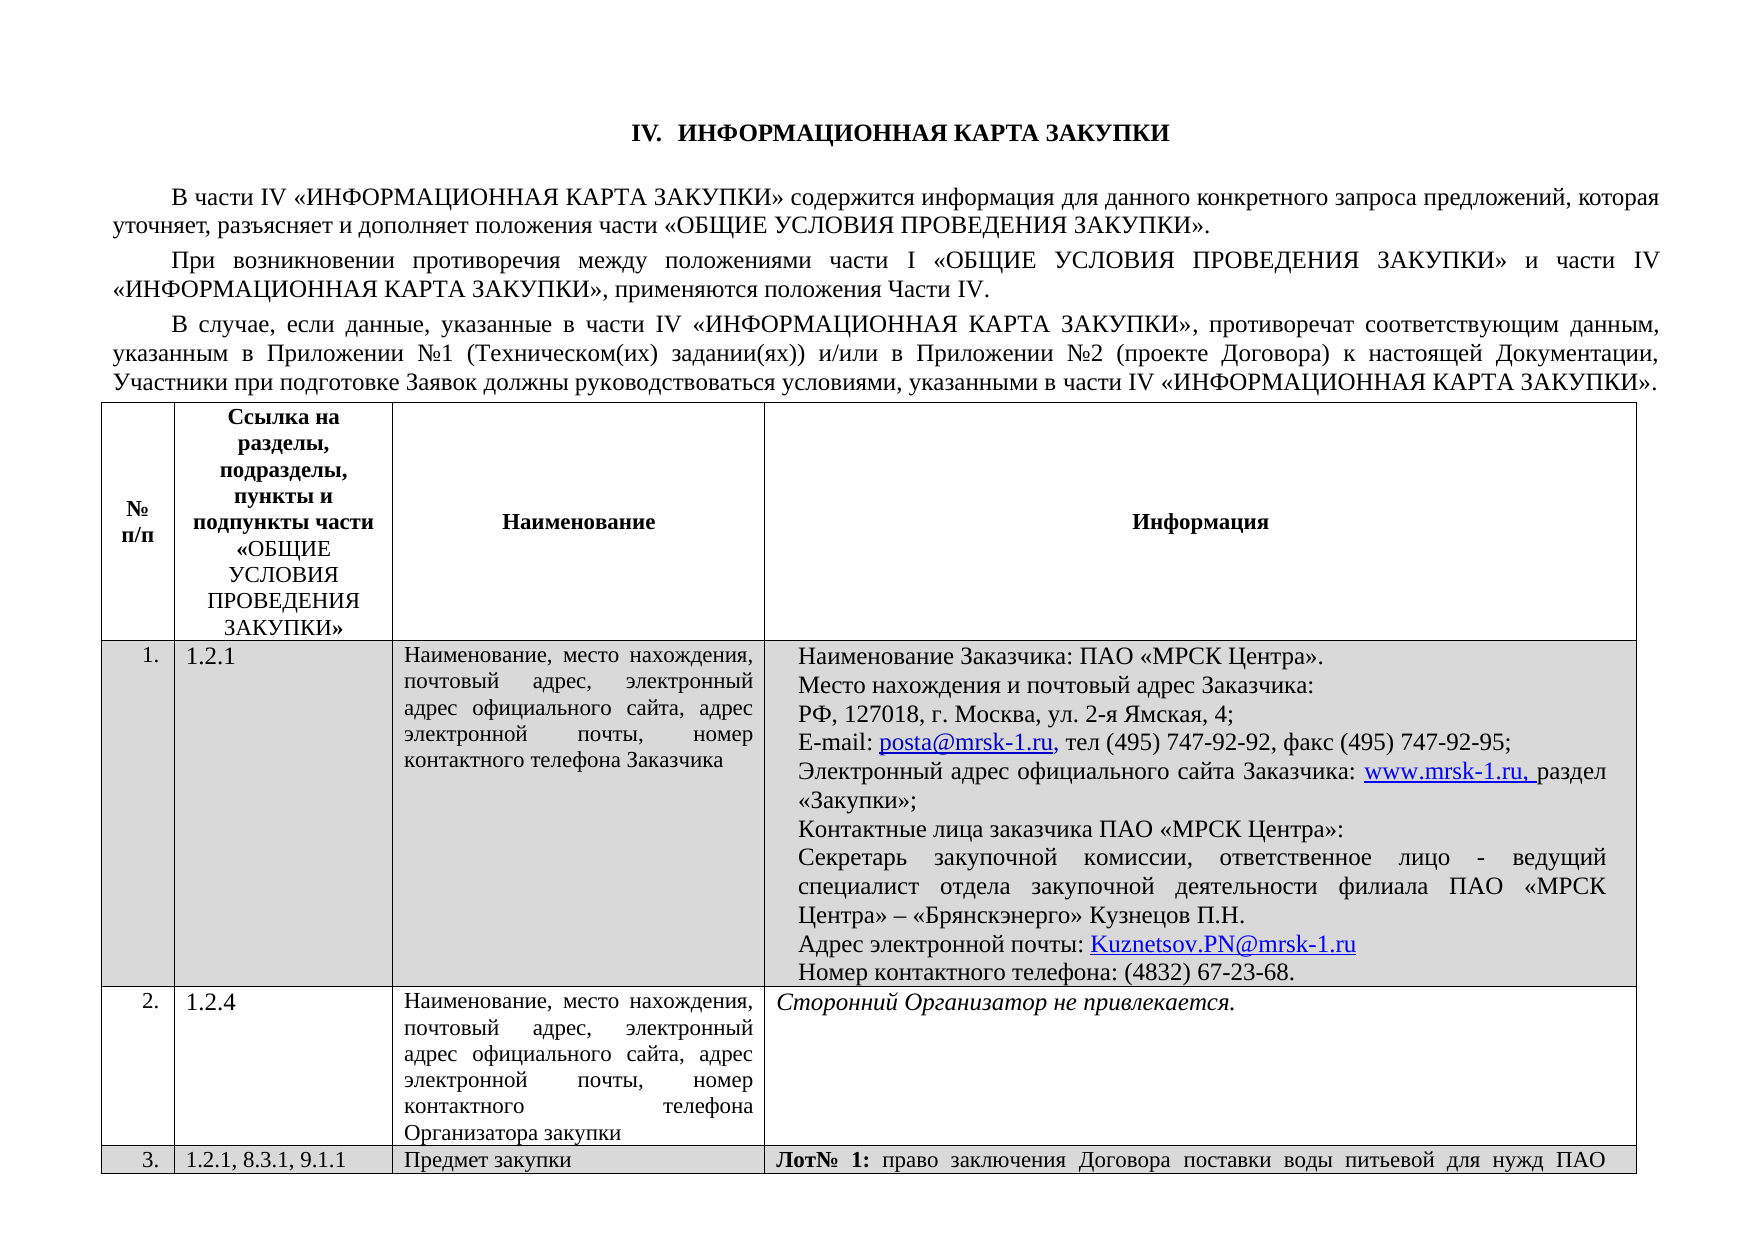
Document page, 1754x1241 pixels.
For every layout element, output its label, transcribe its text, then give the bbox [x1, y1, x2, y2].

subtitle ИНФОРМАЦИОННАЯ КАРТА ЗАКУПКИ [112, 118, 1660, 147]
table_cell [102, 1146, 174, 1173]
table_header Информация [765, 403, 1636, 640]
table_cell 1.2.4 [175, 987, 392, 1145]
table_cell 1.2.1 [175, 641, 392, 986]
table_cell Наименование, место нахождения, почтовый адрес, электронный адрес официального сайта, адрес электронной почты, номер контактного телефона Организатора закупки [393, 987, 764, 1145]
table_cell [102, 641, 174, 986]
table_cell Наименование, место нахождения, почтовый адрес, электронный адрес официального сайта, адрес электронной почты, номер контактного телефона Заказчика [393, 641, 764, 986]
table_header № п/п [102, 403, 174, 640]
table_cell Наименование Заказчика: ПАО «МРСК Центра». Место нахождения и почтовый адрес Заказчика: РФ, 127018, г. Москва, ул. 2-я Ямская, 4; E-mail: posta@mrsk-1.ru, тел (495) 747-92-92, факс (495) 747-92-95; Электронный адрес официального сайта Заказчика: www.mrsk-1.ru, раздел «Закупки»; Контактные лица заказчика ПАО «МРСК Центра»: Секретарь закупочной комиссии, ответственное лицо - ведущий специалист отдела закупочной деятельности филиала ПАО «МРСК Центра» – «Брянскэнерго» Кузнецов П.Н. Адрес электронной почты: Kuznetsov.PN@mrsk-1.ru Номер контактного телефона: (4832) 67-23-68. [765, 641, 1636, 986]
table_cell [102, 987, 174, 1145]
text В случае, если данные, указанные в части IV «ИНФОРМАЦИОННАЯ КАРТА ЗАКУПКИ», противоречат соответствующим данным, указанным в Приложении №1 (Техническом(их) задании(ях)) и/или в Приложении №2 (проекте Договора) к настоящей Документации, Участники при подготовке Заявок должны руководствоваться условиями, указанными в части IV «ИНФОРМАЦИОННАЯ КАРТА ЗАКУПКИ». [112, 309, 1660, 396]
text При возникновении противоречия между положениями части I «ОБЩИЕ УСЛОВИЯ ПРОВЕДЕНИЯ ЗАКУПКИ» и части IV «ИНФОРМАЦИОННАЯ КАРТА ЗАКУПКИ», применяются положения Части IV. [112, 246, 1660, 303]
table_cell Предмет закупки [393, 1146, 764, 1173]
table_cell Сторонний Организатор не привлекается. [765, 987, 1636, 1145]
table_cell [765, 1146, 1636, 1173]
table_header Наименование [393, 403, 764, 640]
table_cell 1.2.1, 8.3.1, 9.1.1 [175, 1146, 392, 1173]
text В части IV «ИНФОРМАЦИОННАЯ КАРТА ЗАКУПКИ» содержится информация для данного конкретного запроса предложений, которая уточняет, разъясняет и дополняет положения части «ОБЩИЕ УСЛОВИЯ ПРОВЕДЕНИЯ ЗАКУПКИ». [112, 182, 1660, 239]
table_header Ссылка на разделы, подразделы, пункты и подпункты части «ОБЩИЕ УСЛОВИЯ ПРОВЕДЕНИЯ ЗАКУПКИ» [175, 403, 392, 640]
